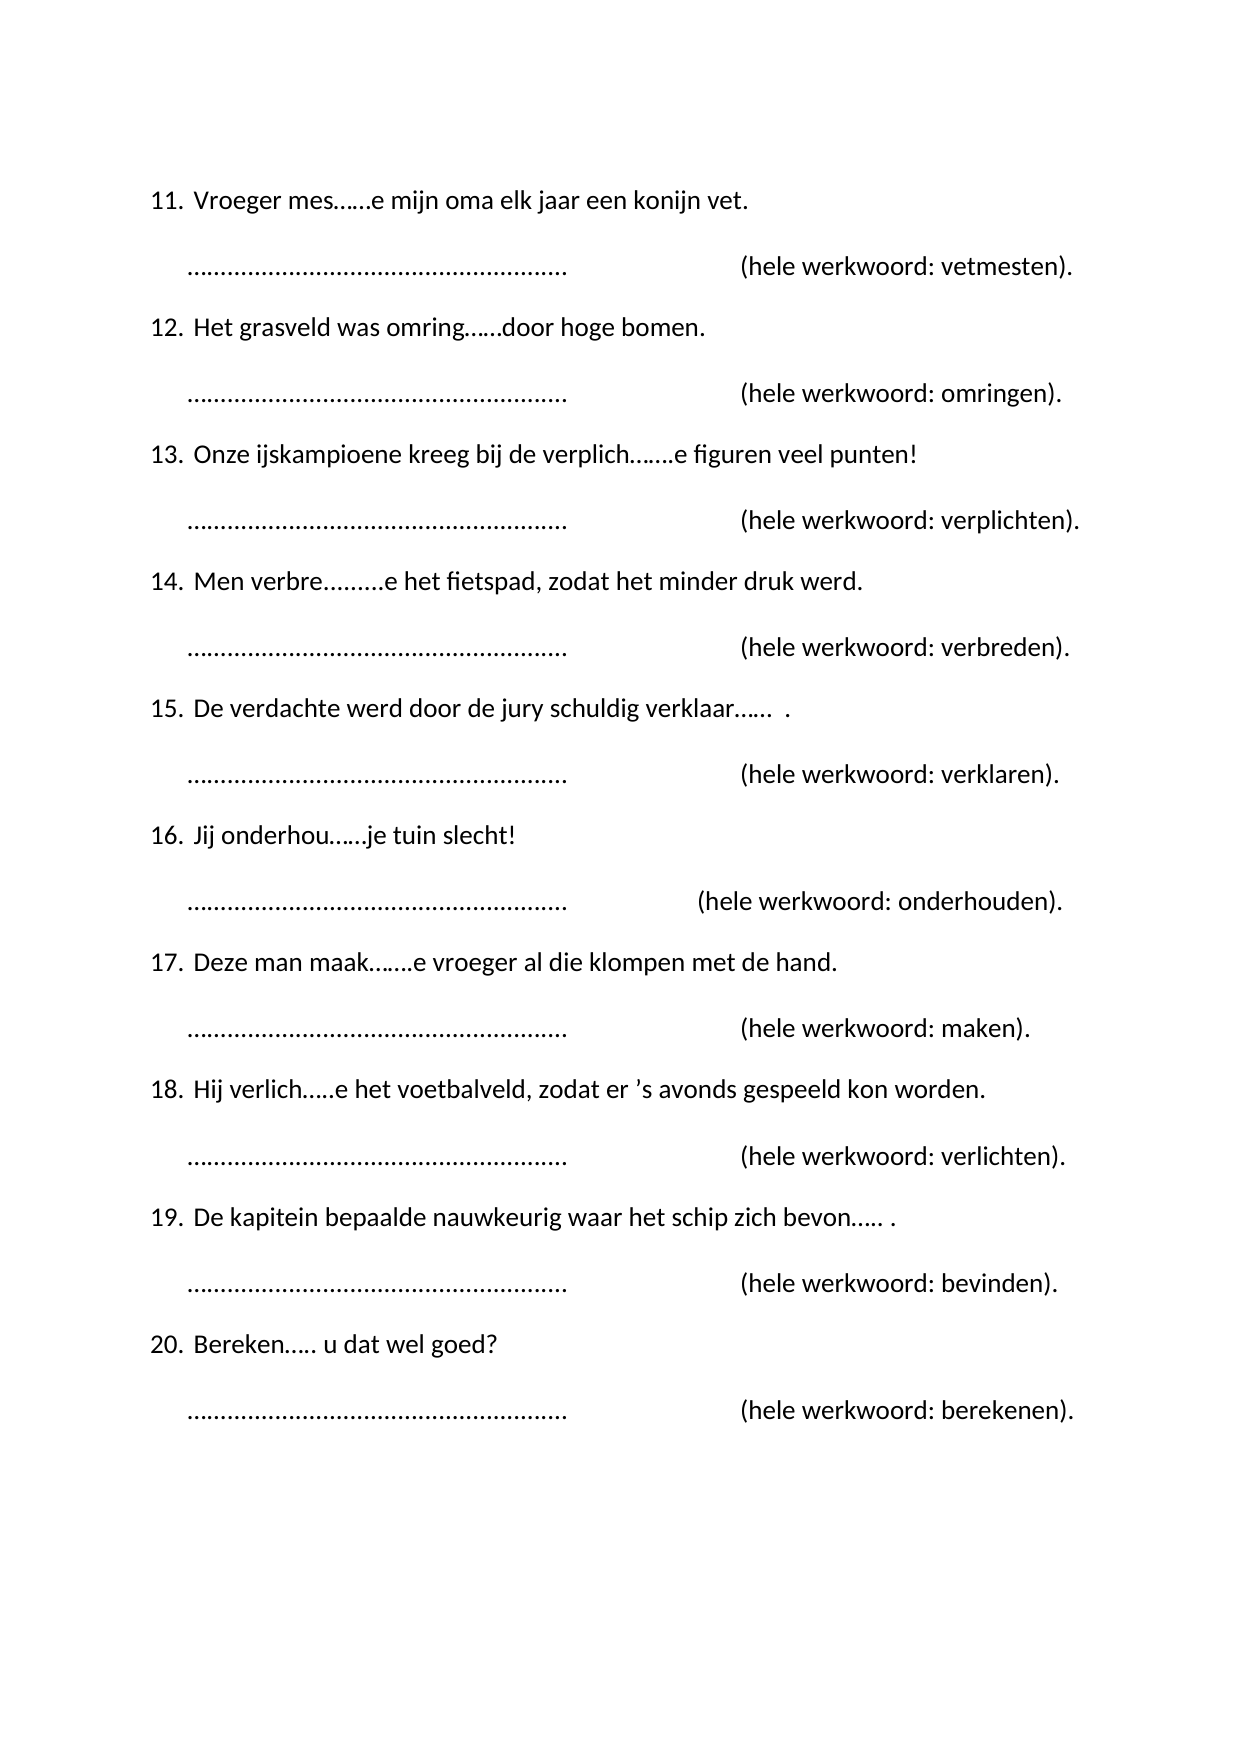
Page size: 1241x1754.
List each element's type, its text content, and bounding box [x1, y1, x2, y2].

list Men verbre.........e het fietspad, zodat het minder druk werd. …..................................................... (hele werkwoord: verbreden). [150, 564, 1090, 691]
list De verdachte werd door de jury schuldig verklaar…… . …..................................................... (hele werkwoord: verklaren). [150, 691, 1090, 818]
list Jij onderhou……je tuin slecht! …..................................................... (hele werkwoord: onderhouden). [150, 818, 1090, 946]
list Vroeger mes……e mijn oma elk jaar een konijn vet. …..................................................... (hele werkwoord: vetmesten). [150, 183, 1090, 310]
list De kapitein bepaalde nauwkeurig waar het schip zich bevon….. . …..................................................... (hele werkwoord: bevinden). [150, 1200, 1090, 1327]
list Het grasveld was omring……door hoge bomen. …..................................................... (hele werkwoord: omringen). [150, 310, 1090, 437]
list Deze man maak…….e vroeger al die klompen met de hand. …..................................................... (hele werkwoord: maken). [150, 946, 1090, 1073]
list Onze ijskampioene kreeg bij de verplich…….e figuren veel punten! …..................................................... (hele werkwoord: verplichten). [150, 437, 1090, 564]
list Hij verlich…..e het voetbalveld, zodat er ’s avonds gespeeld kon worden. …..................................................... (hele werkwoord: verlichten). [150, 1073, 1090, 1200]
list Bereken….. u dat wel goed? …..................................................... (hele werkwoord: berekenen). [150, 1327, 1090, 1454]
